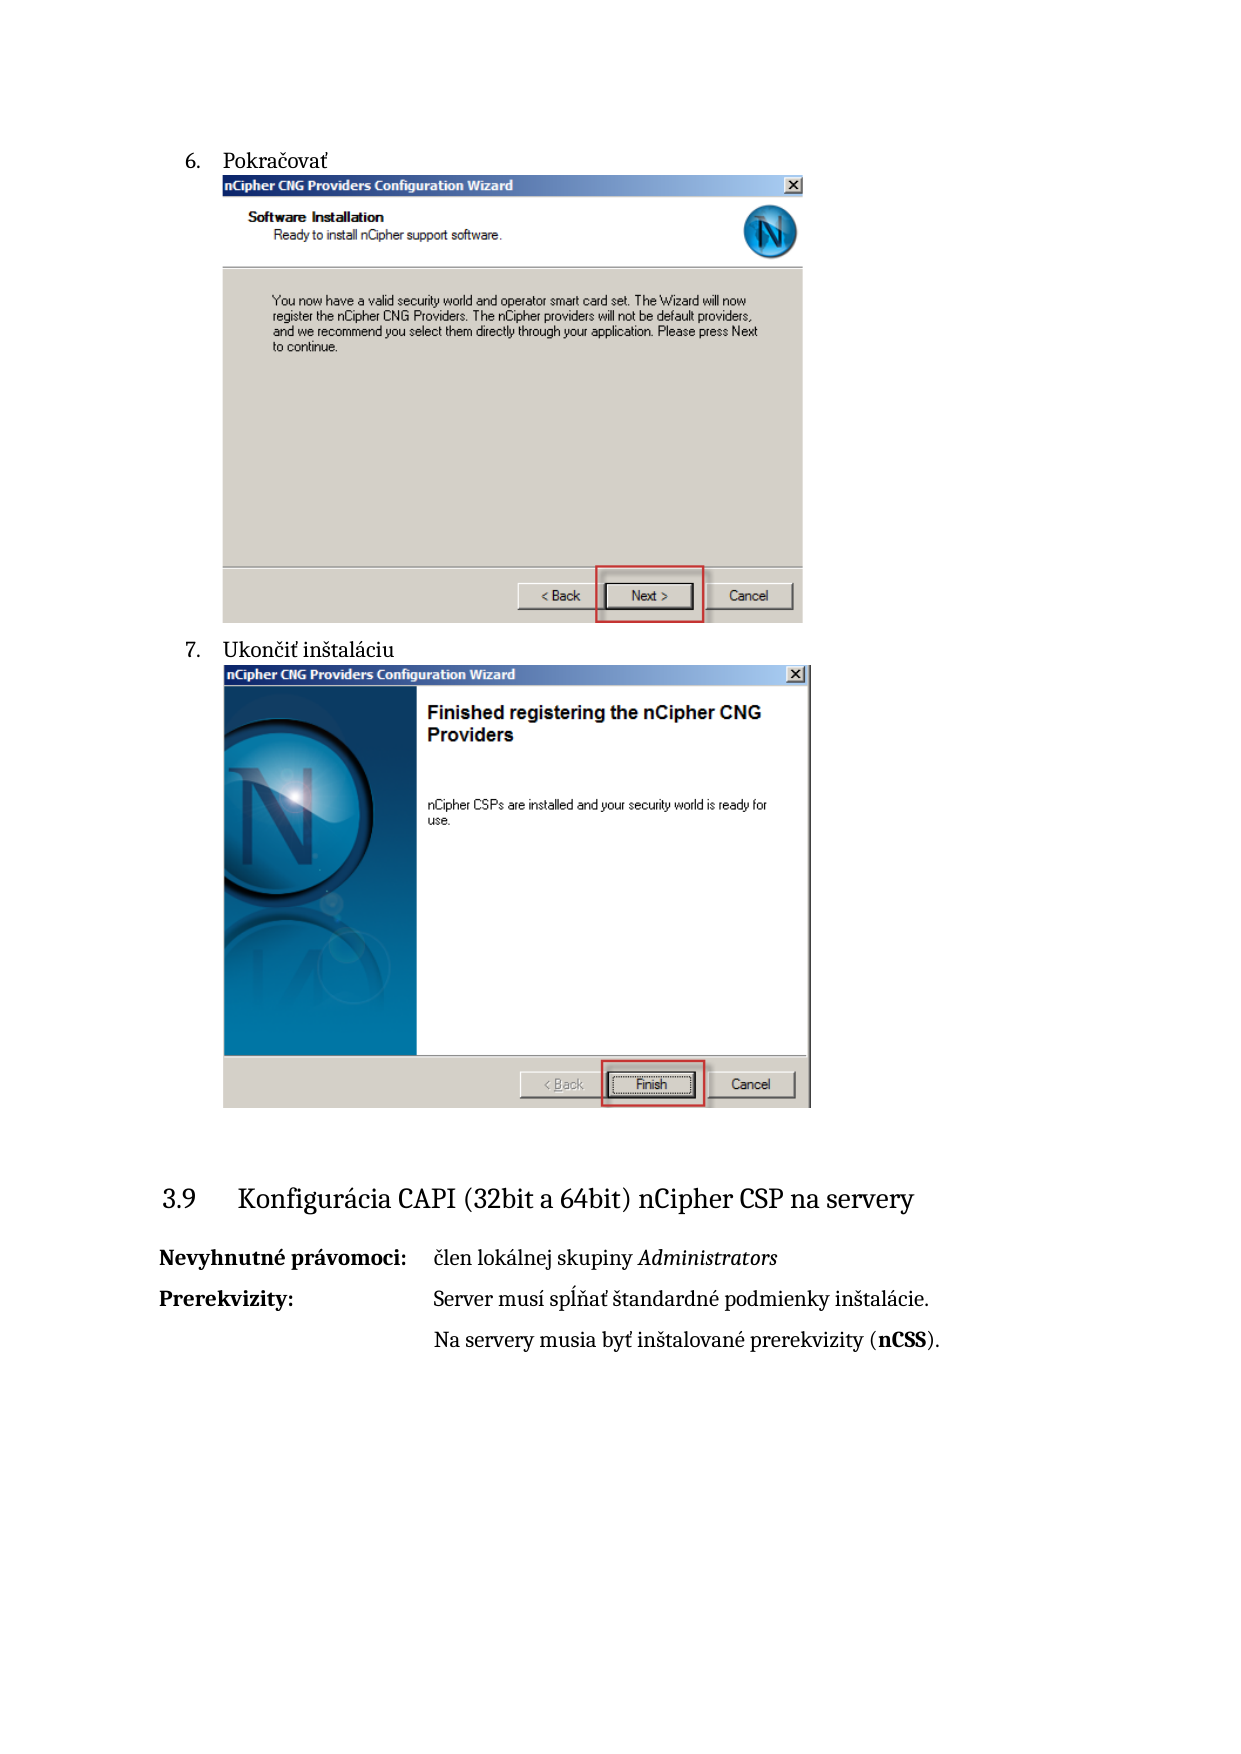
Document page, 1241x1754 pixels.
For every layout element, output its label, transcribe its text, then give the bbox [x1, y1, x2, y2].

picture [222, 175, 803, 623]
table_cell Prerekvizity: [148, 1285, 422, 1367]
table_header Nevyhnutné právomoci: [148, 1245, 422, 1285]
picture [222, 665, 811, 1108]
subtitle Konfigurácia CAPI (32bit a 64bit) nCipher CSP na servery [162, 1182, 1093, 1215]
table_header člen lokálnej skupiny Administrators [422, 1245, 1093, 1285]
table_cell Server musí spĺňať štandardné podmienky inštalácie. Na servery musia byť inštalované prerekvizity (nCSS). [422, 1285, 1093, 1367]
